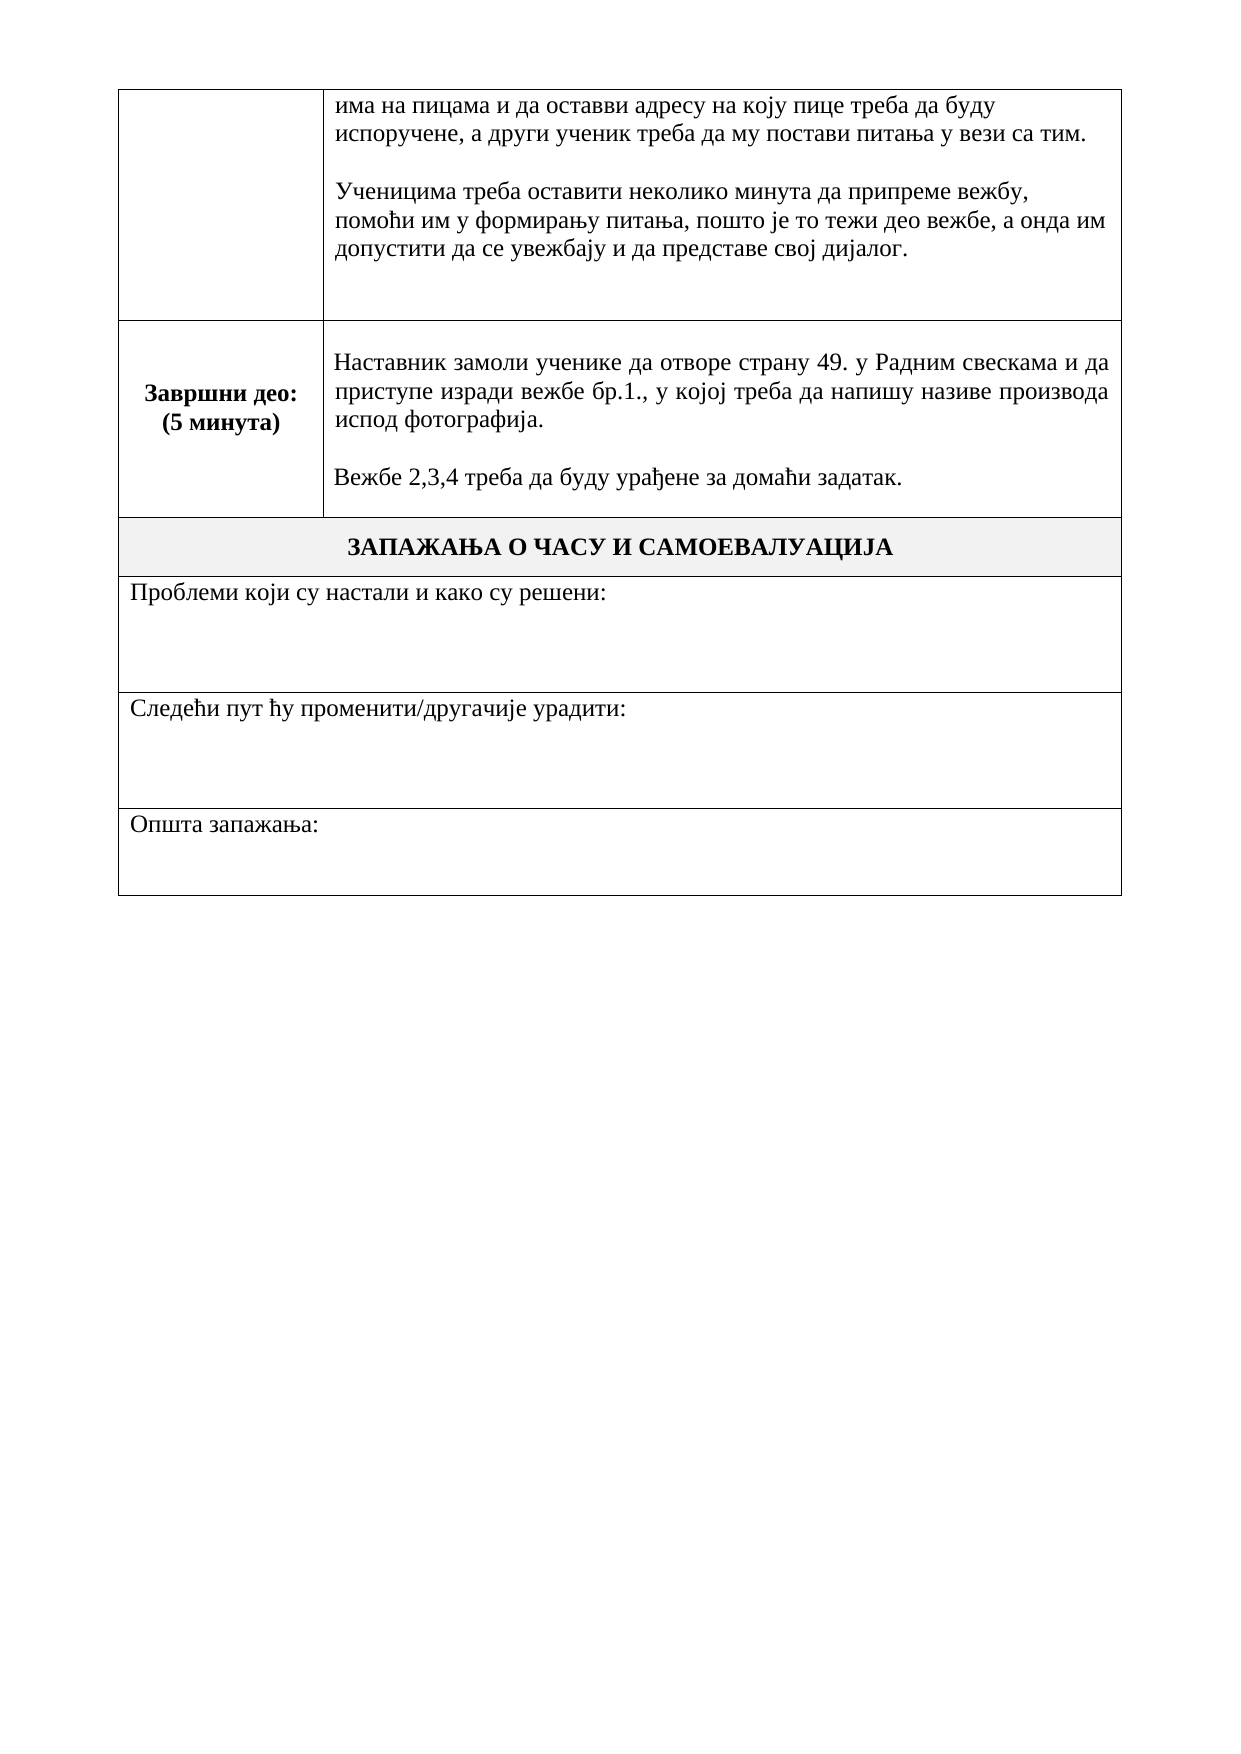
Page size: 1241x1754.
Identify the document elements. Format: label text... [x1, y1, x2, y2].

table_cell Следећи пут ћу променити/другачије урадити: [119, 693, 1121, 808]
table_cell Наставник замоли ученике да отворе страну 49. у Радним свескама и да приступе изради вежбе бр.1., у којој треба да напишу називе производа испод фотографија. Вежбе 2,3,4 треба да буду урађене за домаћи задатак. [324, 321, 1121, 517]
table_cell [119, 90, 323, 320]
table_cell ЗАПАЖАЊА О ЧАСУ И САМОЕВАЛУАЦИЈА [119, 518, 1121, 576]
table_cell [324, 90, 1121, 320]
table_cell Проблеми који су настали и како су решени: [119, 577, 1121, 692]
table_cell Општа запажања: [119, 809, 1121, 895]
table_cell Завршни део: (5 минута) [119, 321, 323, 517]
